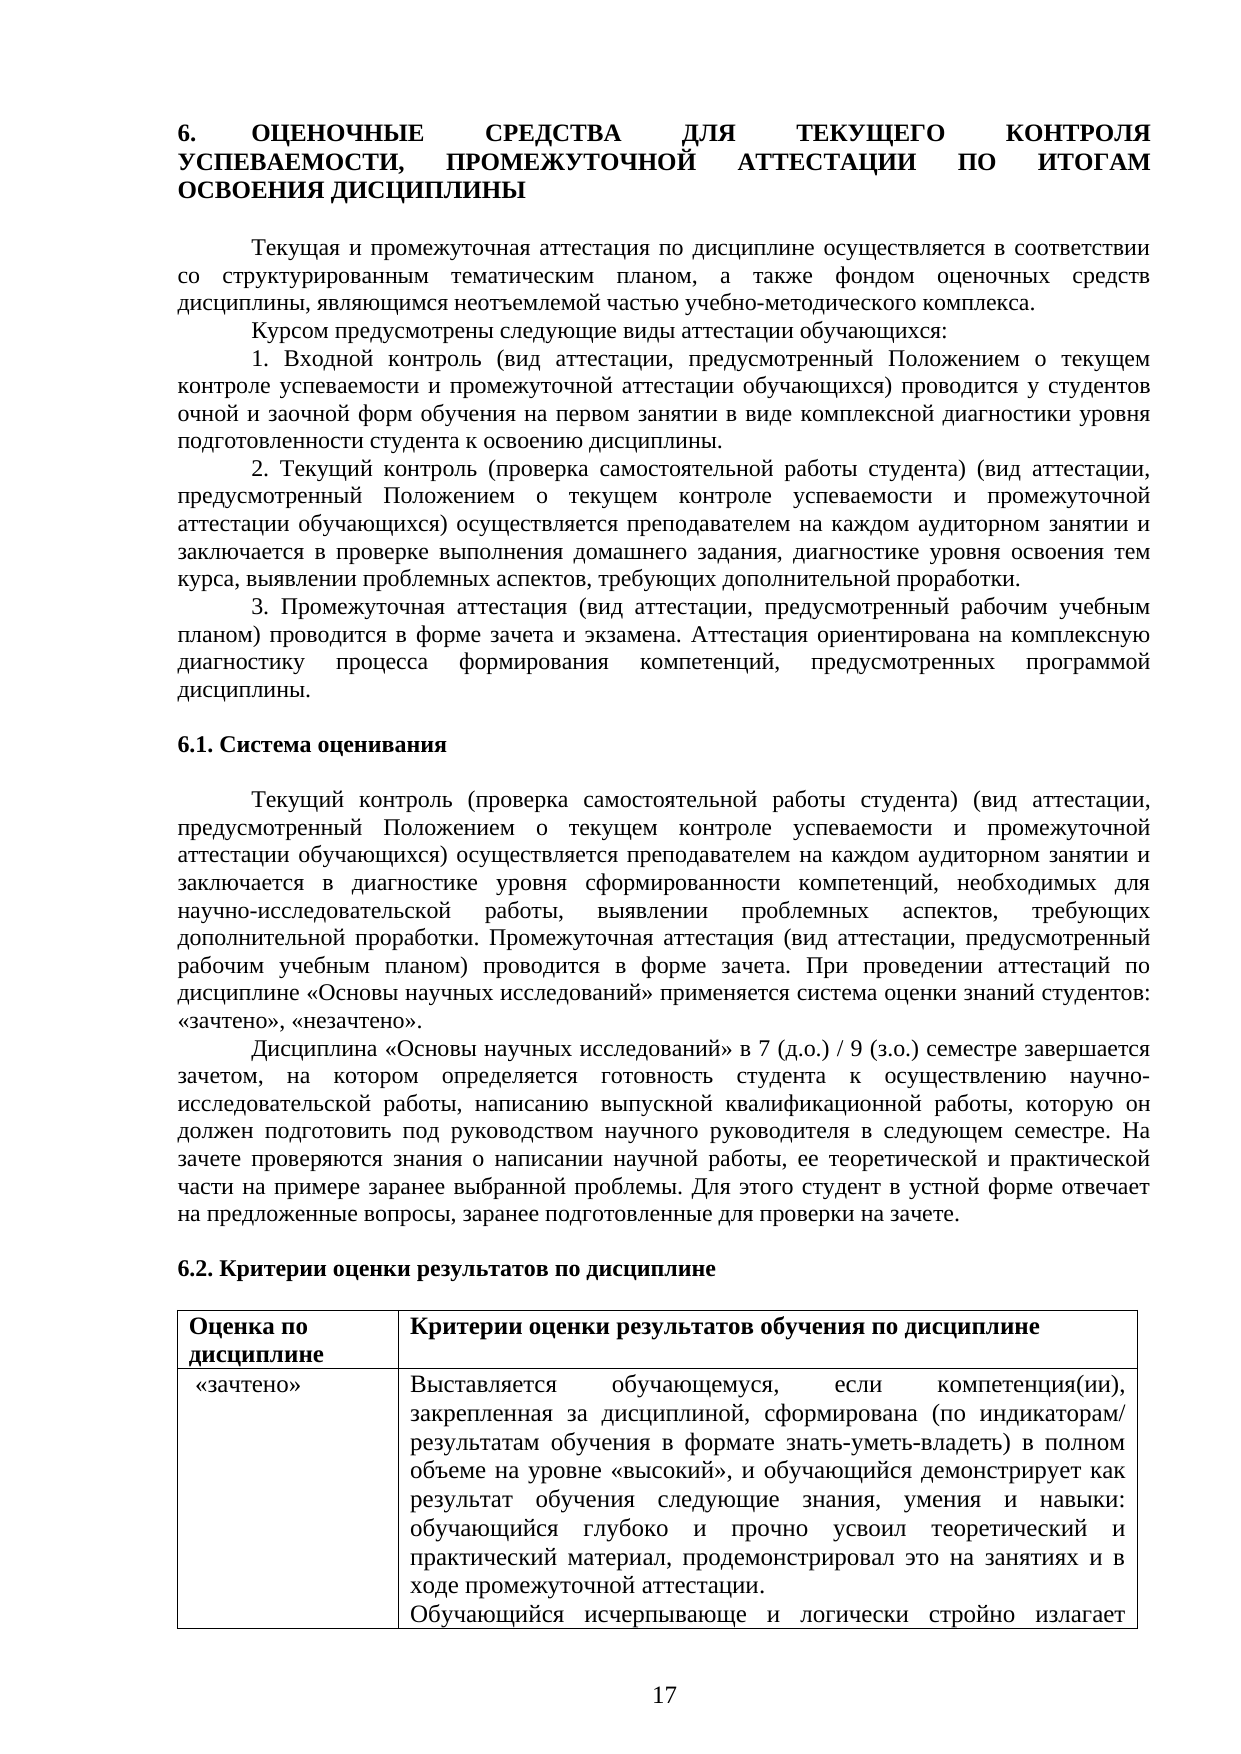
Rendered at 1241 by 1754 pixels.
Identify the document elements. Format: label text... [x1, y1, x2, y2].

text 1. Входной контроль (вид аттестации, предусмотренный Положением о текущем контроле успеваемости и промежуточной аттестации обучающихся) проводится у студентов очной и заочной форм обучения на первом занятии в виде комплексной диагностики уровня подготовленности студента к освоению дисциплины. [177, 343, 1152, 454]
table_header Оценка по дисциплине [178, 1311, 398, 1368]
text 2. Текущий контроль (проверка самостоятельной работы студента) (вид аттестации, предусмотренный Положением о текущем контроле успеваемости и промежуточной аттестации обучающихся) осуществляется преподавателем на каждом аудиторном занятии и заключается в проверке выполнения домашнего задания, диагностике уровня освоения тем курса, выявлении проблемных аспектов, требующих дополнительной проработки. [177, 454, 1152, 592]
text 6.2. Критерии оценки результатов по дисциплине [177, 1254, 1152, 1282]
table_header Критерии оценки результатов обучения по дисциплине [399, 1311, 1137, 1368]
text Дисциплина «Основы научных исследований» в 7 (д.о.) / 9 (з.о.) семестре завершается зачетом, на котором определяется готовность студента к осуществлению научно-исследовательской работы, написанию выпускной квалификационной работы, которую он должен подготовить под руководством научного руководителя в следующем семестре. На зачете проверяются знания о написании научной работы, ее теоретической и практической части на примере заранее выбранной проблемы. Для этого студент в устной форме отвечает на предложенные вопросы, заранее подготовленные для проверки на зачете. [177, 1034, 1152, 1227]
text 6.1. Система оценивания [177, 730, 1152, 758]
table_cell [399, 1369, 1137, 1628]
text 3. Промежуточная аттестация (вид аттестации, предусмотренный рабочим учебным планом) проводится в форме зачета и экзамена. Аттестация ориентирована на комплексную диагностику процесса формирования компетенций, предусмотренных программой дисциплины. [177, 592, 1152, 702]
text Текущая и промежуточная аттестация по дисциплине осуществляется в соответствии со структурированным тематическим планом, а также фондом оценочных средств дисциплины, являющимся неотъемлемой частью учебно-методического комплекса. [177, 233, 1152, 316]
subtitle ОЦЕНОЧНЫЕ СРЕДСТВА ДЛЯ ТЕКУЩЕГО КОНТРОЛЯ УСПЕВАЕМОСТИ, ПРОМЕЖУТОЧНОЙ АТТЕСТАЦИИ ПО ИТОГАМ ОСВОЕНИЯ ДИСЦИПЛИНЫ [177, 118, 1152, 204]
text Курсом предусмотрены следующие виды аттестации обучающихся: [177, 316, 1152, 343]
text Текущий контроль (проверка самостоятельной работы студента) (вид аттестации, предусмотренный Положением о текущем контроле успеваемости и промежуточной аттестации обучающихся) осуществляется преподавателем на каждом аудиторном занятии и заключается в диагностике уровня сформированности компетенций, необходимых для научно-исследовательской работы, выявлении проблемных аспектов, требующих дополнительной проработки. Промежуточная аттестация (вид аттестации, предусмотренный рабочим учебным планом) проводится в форме зачета. При проведении аттестаций по дисциплине «Основы научных исследований» применяется система оценки знаний студентов: «зачтено», «незачтено». [177, 785, 1152, 1034]
table_cell «зачтено» [178, 1369, 398, 1628]
